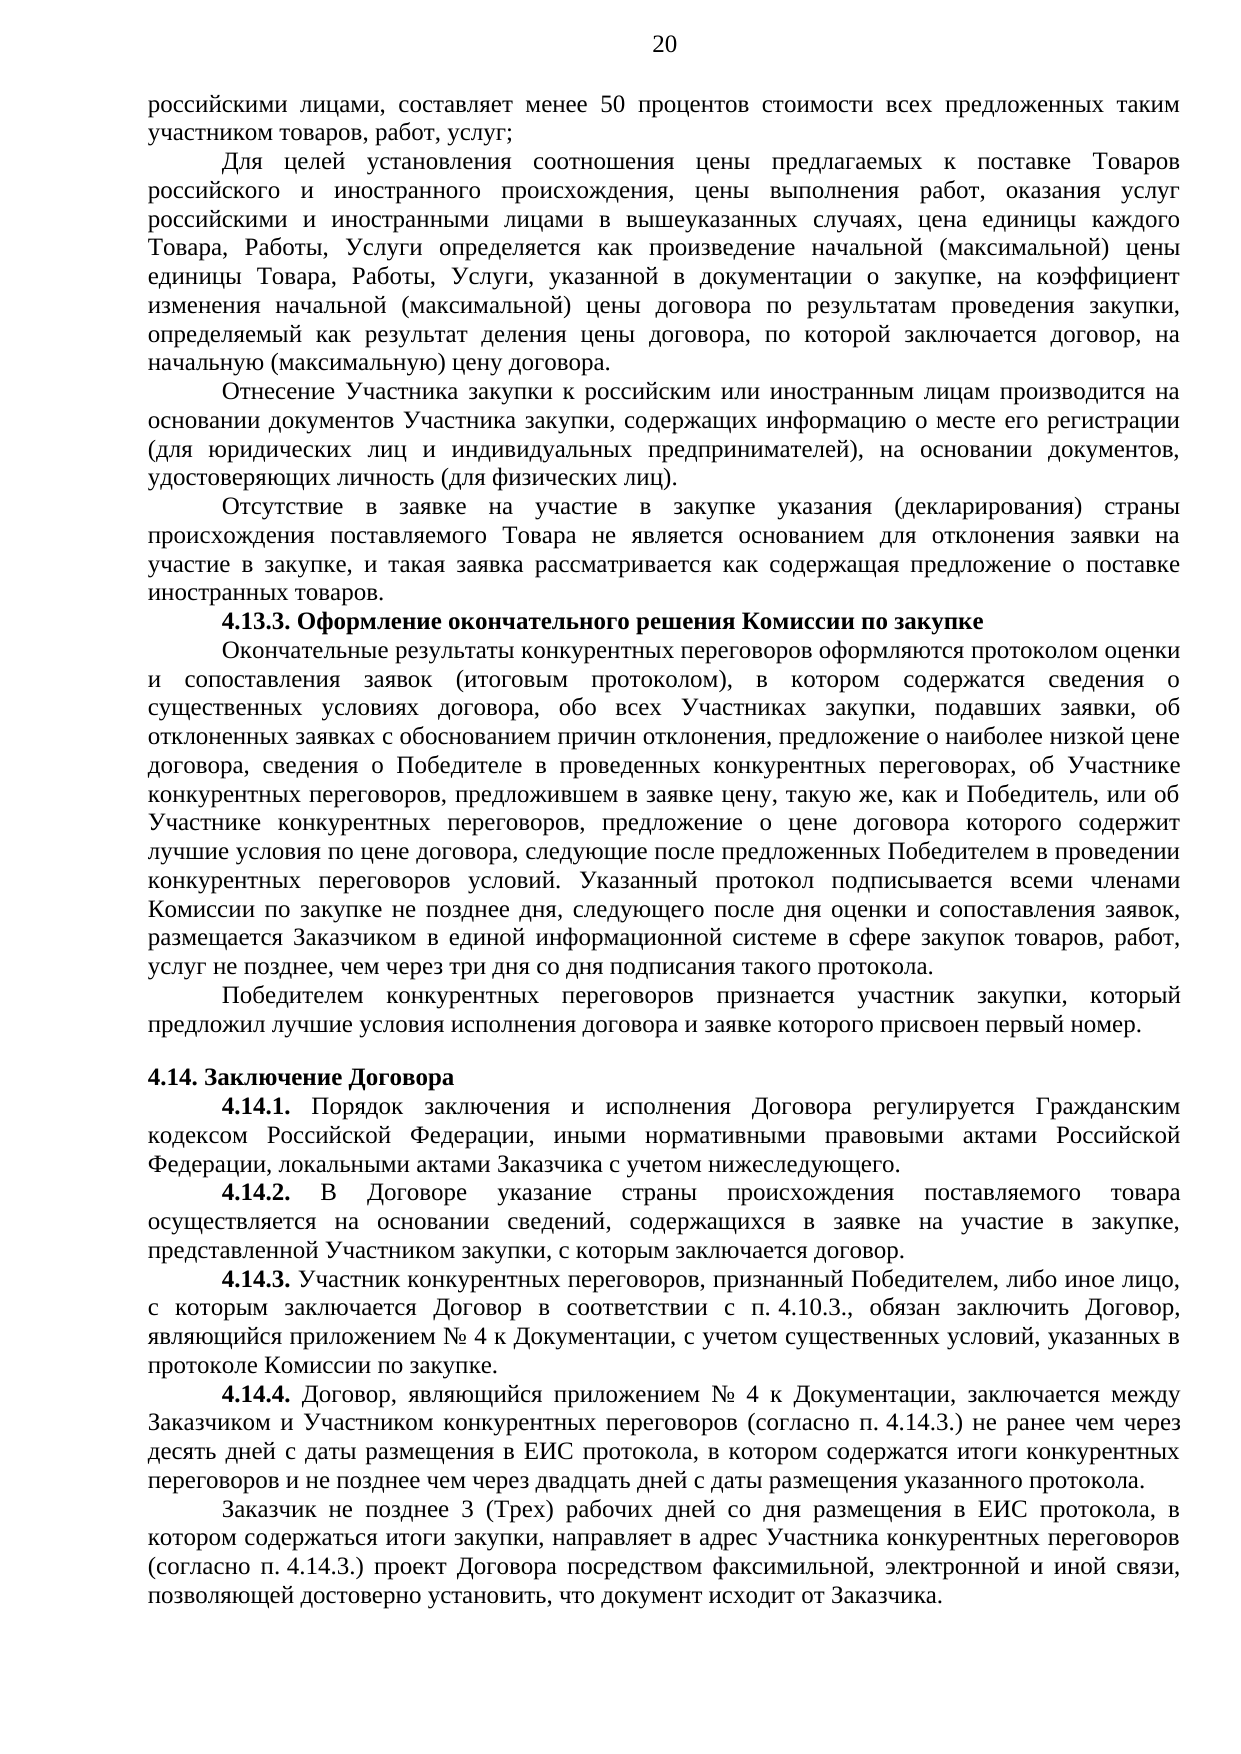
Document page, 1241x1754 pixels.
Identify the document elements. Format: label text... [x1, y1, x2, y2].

text 4.14.3. Участник конкурентных переговоров, признанный Победителем, либо иное лицо, с которым заключается Договор в соответствии с п. 4.10.3., обязан заключить Договор, являющийся приложением № 4 к Документации, с учетом существенных условий, указанных в протоколе Комиссии по закупке. [148, 1264, 1181, 1379]
text 4.14. Заключение Договора [148, 1062, 1181, 1091]
text 4.14.4. Договор, являющийся приложением № 4 к Документации, заключается между Заказчиком и Участником конкурентных переговоров (согласно п. 4.14.3.) не ранее чем через десять дней с даты размещения в ЕИС протокола, в котором содержатся итоги конкурентных переговоров и не позднее чем через двадцать дней с даты размещения указанного протокола. [148, 1379, 1181, 1494]
text Отнесение Участника закупки к российским или иностранным лицам производится на основании документов Участника закупки, содержащих информацию о месте его регистрации (для юридических лиц и индивидуальных предпринимателей), на основании документов, удостоверяющих личность (для физических лиц). [148, 376, 1181, 491]
text 4.14.1. Порядок заключения и исполнения Договора регулируется Гражданским кодексом Российской Федерации, иными нормативными правовыми актами Российской Федерации, локальными актами Заказчика с учетом нижеследующего. [148, 1091, 1181, 1177]
text Для целей установления соотношения цены предлагаемых к поставке Товаров российского и иностранного происхождения, цены выполнения работ, оказания услуг российскими и иностранными лицами в вышеуказанных случаях, цена единицы каждого Товара, Работы, Услуги определяется как произведение начальной (максимальной) цены единицы Товара, Работы, Услуги, указанной в документации о закупке, на коэффициент изменения начальной (максимальной) цены договора по результатам проведения закупки, определяемый как результат деления цены договора, по которой заключается договор, на начальную (максимальную) цену договора. [148, 146, 1181, 376]
text Отсутствие в заявке на участие в закупке указания (декларирования) страны происхождения поставляемого Товара не является основанием для отклонения заявки на участие в закупке, и такая заявка рассматривается как содержащая предложение о поставке иностранных товаров. [148, 491, 1181, 606]
text 4.14.2. В Договоре указание страны происхождения поставляемого товара осуществляется на основании сведений, содержащихся в заявке на участие в закупке, представленной Участником закупки, с которым заключается договор. [148, 1177, 1181, 1264]
text Окончательные результаты конкурентных переговоров оформляются протоколом оценки и сопоставления заявок (итоговым протоколом), в котором содержатся сведения о существенных условиях договора, обо всех Участниках закупки, подавших заявки, об отклоненных заявках с обоснованием причин отклонения, предложение о наиболее низкой цене договора, сведения о Победителе в проведенных конкурентных переговорах, об Участнике конкурентных переговоров, предложившем в заявке цену, такую же, как и Победитель, или об Участнике конкурентных переговоров, предложение о цене договора которого содержит лучшие условия по цене договора, следующие после предложенных Победителем в проведении конкурентных переговоров условий. Указанный протокол подписывается всеми членами Комиссии по закупке не позднее дня, следующего после дня оценки и сопоставления заявок, размещается Заказчиком в единой информационной системе в сфере закупок товаров, работ, услуг не позднее, чем через три дня со дня подписания такого протокола. [148, 635, 1181, 980]
text Заказчик не позднее 3 (Трех) рабочих дней со дня размещения в ЕИС протокола, в котором содержаться итоги закупки, направляет в адрес Участника конкурентных переговоров (согласно п. 4.14.3.) проект Договора посредством факсимильной, электронной и иной связи, позволяющей достоверно установить, что документ исходит от Заказчика. [148, 1494, 1181, 1609]
text 4.13.3. Оформление окончательного решения Комиссии по закупке [148, 606, 1181, 635]
text Победителем конкурентных переговоров признается участник закупки, который предложил лучшие условия исполнения договора и заявке которого присвоен первый номер. [148, 980, 1181, 1037]
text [148, 89, 1181, 146]
